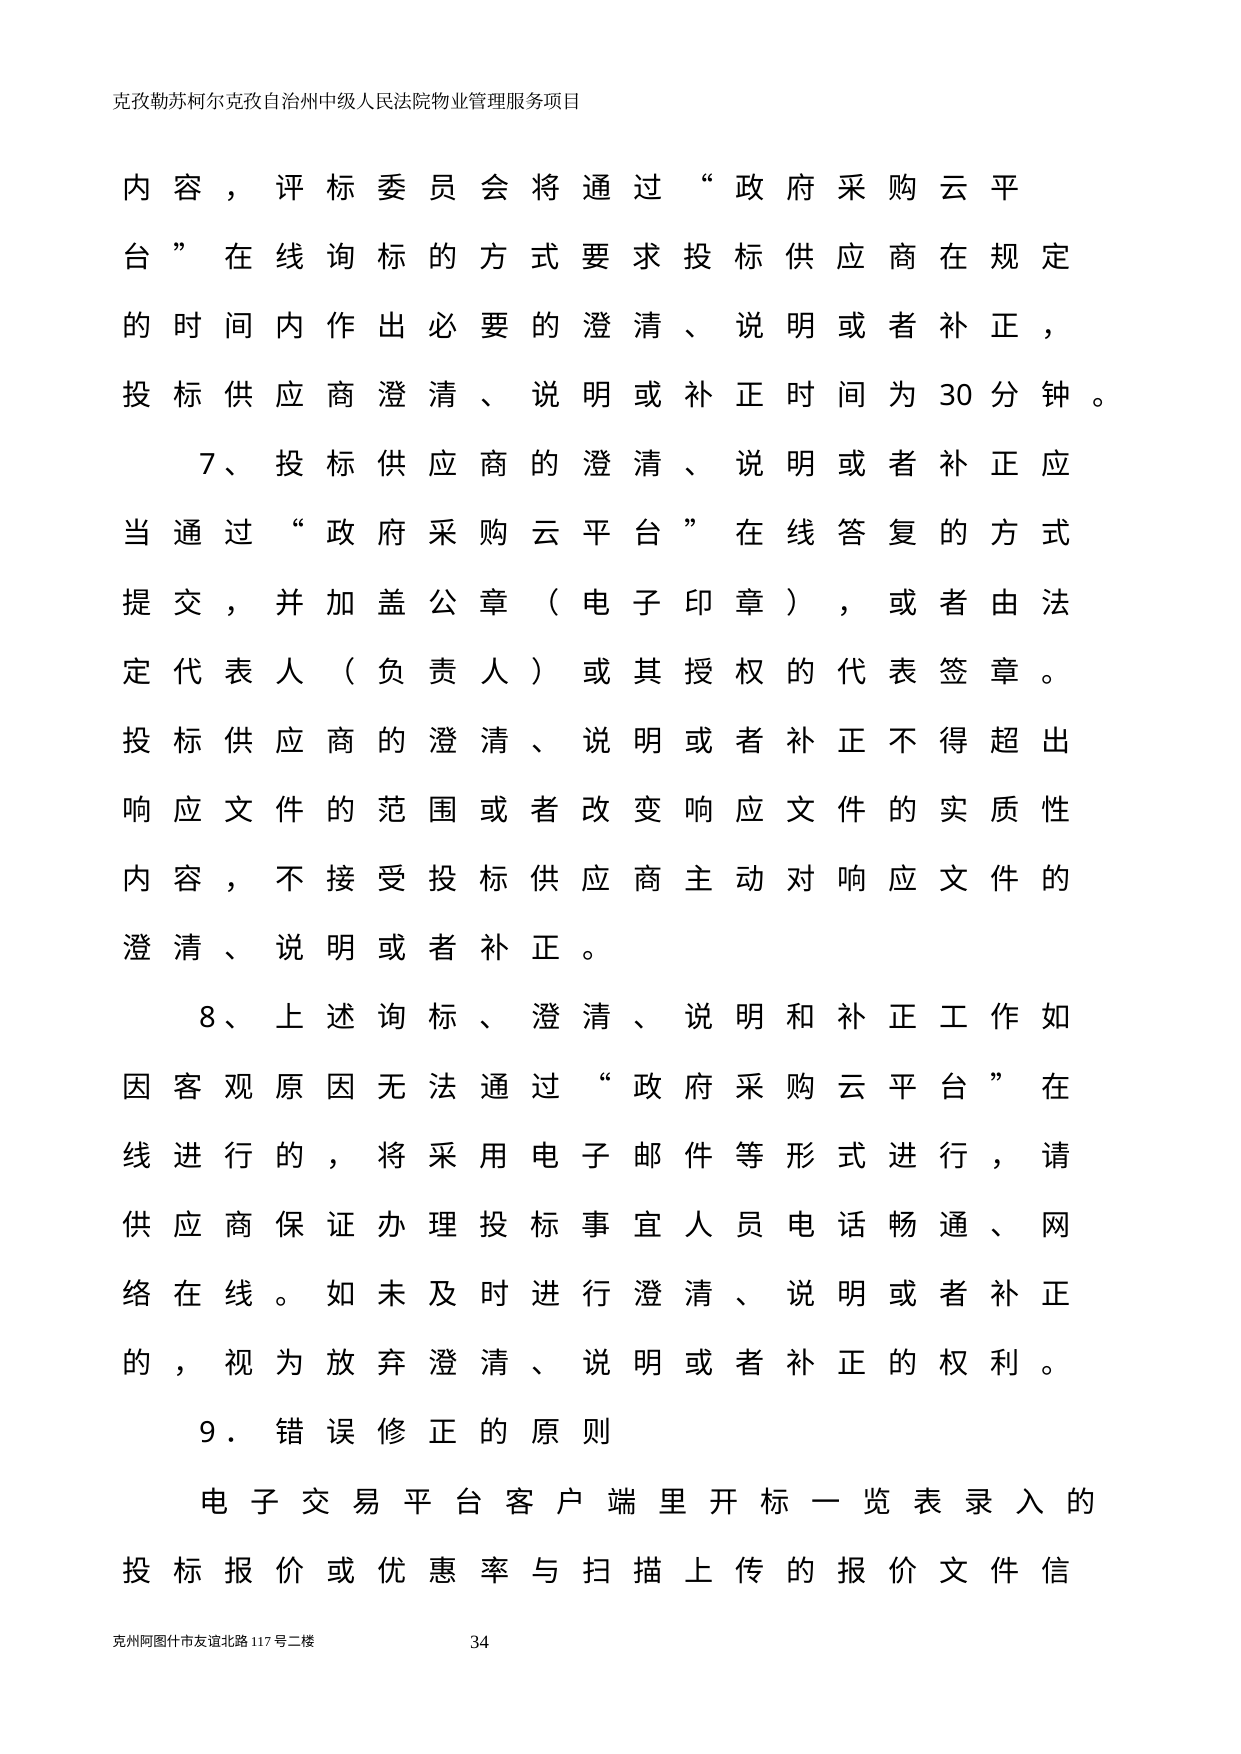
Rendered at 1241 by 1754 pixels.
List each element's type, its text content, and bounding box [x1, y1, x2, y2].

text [122, 1465, 1118, 1603]
text 9．错误修正的原则 [122, 1396, 1118, 1465]
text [122, 151, 1118, 427]
text 8、上述询标、澄清、说明和补正工作如因客观原因无法通过“政府采购云平台”在线进行的，将采用电子邮件等形式进行，请供应商保证办理投标事宜人员电话畅通、网络在线。如未及时进行澄清、说明或者补正的，视为放弃澄清、说明或者补正的权利。 [122, 981, 1118, 1396]
text 7、投标供应商的澄清、说明或者补正应当通过“政府采购云平台”在线答复的方式提交，并加盖公章（电子印章），或者由法定代表人（负责人）或其授权的代表签章。投标供应商的澄清、说明或者补正不得超出响应文件的范围或者改变响应文件的实质性内容，不接受投标供应商主动对响应文件的澄清、说明或者补正。 [122, 427, 1118, 981]
